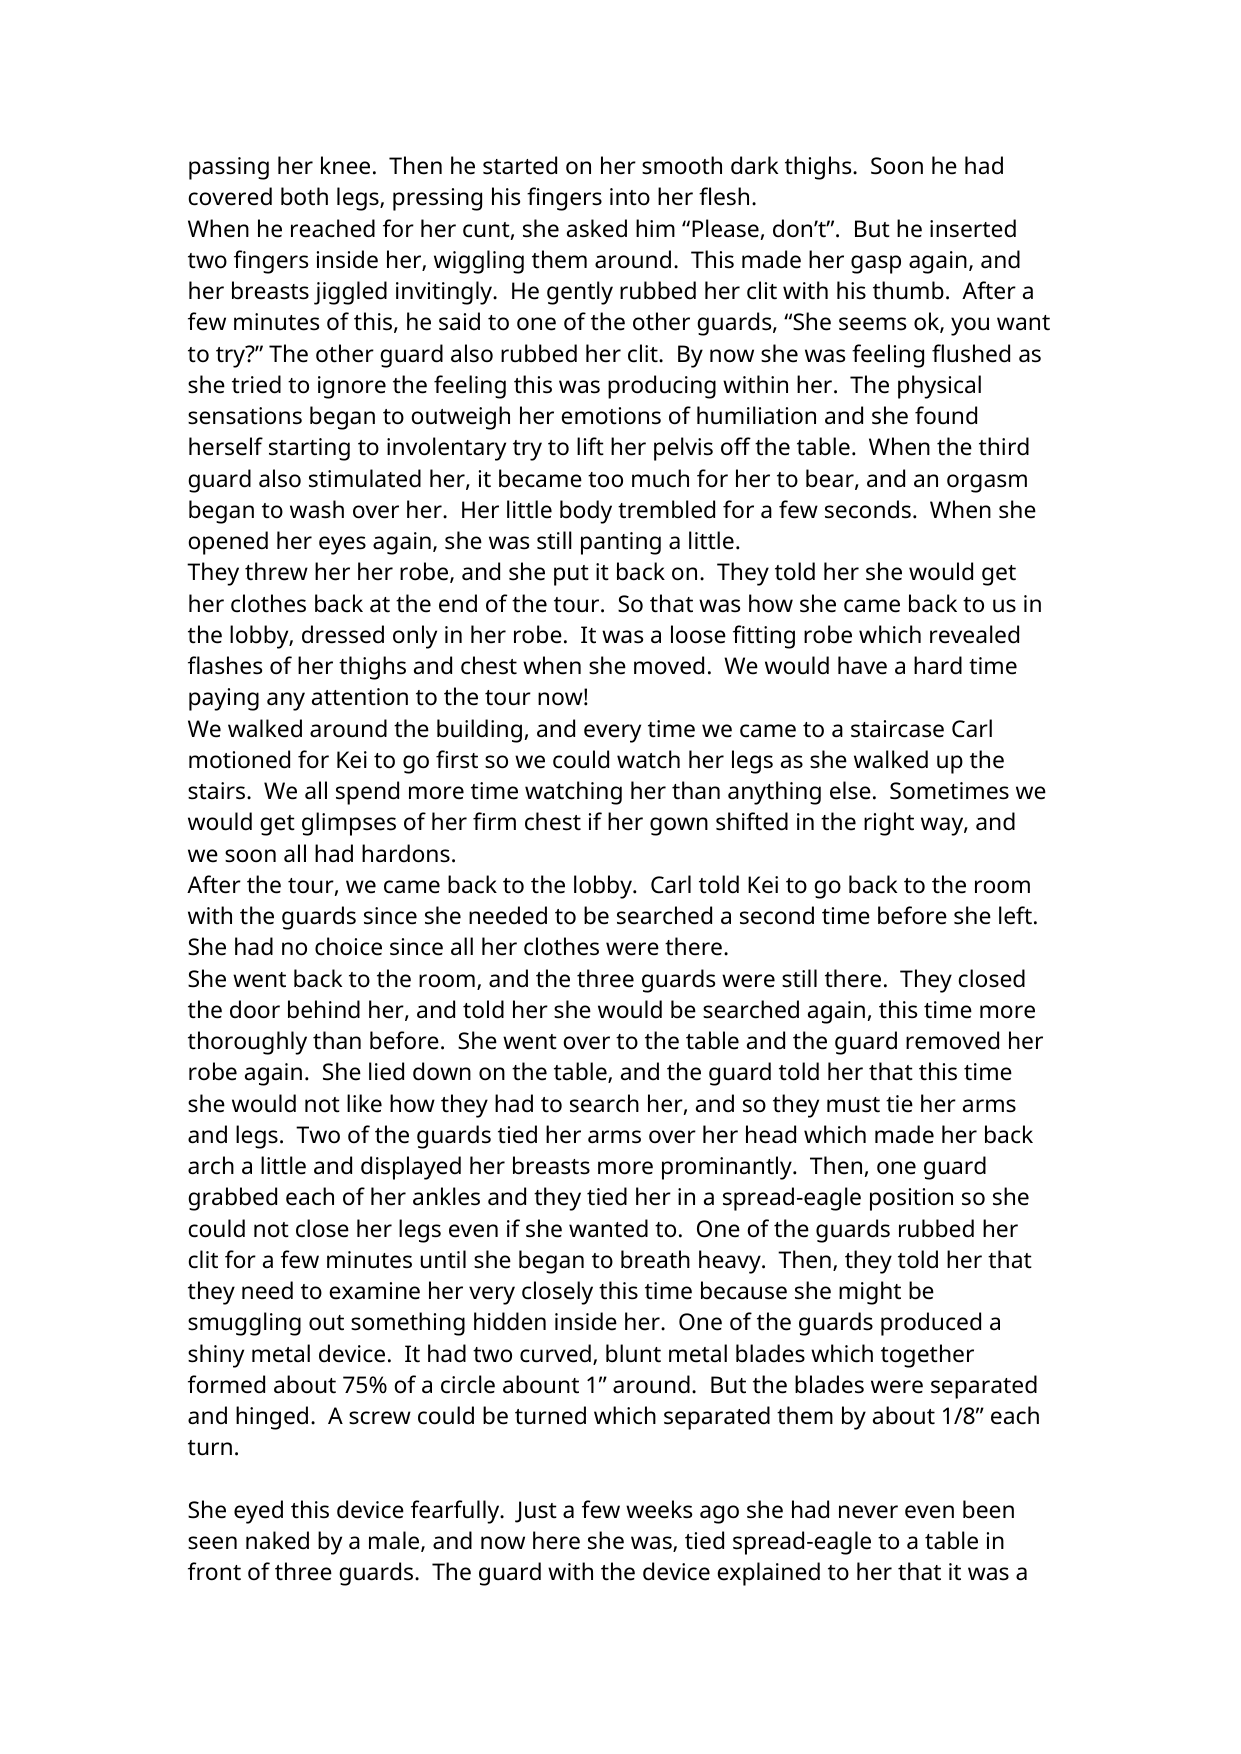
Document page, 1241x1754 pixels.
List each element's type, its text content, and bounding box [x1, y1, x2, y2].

text She went back to the room, and the three guards were still there. They closed the door behind her, and told her she would be searched again, this time more thoroughly than before. She went over to the table and the guard removed her robe again. She lied down on the table, and the guard told her that this time she would not like how they had to search her, and so they must tie her arms and legs. Two of the guards tied her arms over her head which made her back arch a little and displayed her breasts more prominantly. Then, one guard grabbed each of her ankles and they tied her in a spread-eagle position so she could not close her legs even if she wanted to. One of the guards rubbed her clit for a few minutes until she began to breath heavy. Then, they told her that they need to examine her very closely this time because she might be smuggling out something hidden inside her. One of the guards produced a shiny metal device. It had two curved, blunt metal blades which together formed about 75% of a circle abount 1” around. But the blades were separated and hinged. A screw could be turned which separated them by about 1/8” each turn. [187, 962, 1053, 1462]
text When he reached for her cunt, she asked him “Please, don’t”. But he inserted two fingers inside her, wiggling them around. This made her gasp again, and her breasts jiggled invitingly. He gently rubbed her clit with his thumb. After a few minutes of this, he said to one of the other guards, “She seems ok, you want to try?” The other guard also rubbed her clit. By now she was feeling flushed as she tried to ignore the feeling this was producing within her. The physical sensations began to outweigh her emotions of humiliation and she found herself starting to involentary try to lift her pelvis off the table. When the third guard also stimulated her, it became too much for her to bear, and an orgasm began to wash over her. Her little body trembled for a few seconds. When she opened her eyes again, she was still panting a little. [187, 212, 1053, 556]
text We walked around the building, and every time we came to a staircase Carl motioned for Kei to go first so we could watch her legs as she walked up the stairs. We all spend more time watching her than anything else. Sometimes we would get glimpses of her firm chest if her gown shifted in the right way, and we soon all had hardons. [187, 712, 1053, 869]
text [187, 1494, 1053, 1587]
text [187, 150, 1053, 212]
text They threw her her robe, and she put it back on. They told her she would get her clothes back at the end of the tour. So that was how she came back to us in the lobby, dressed only in her robe. It was a loose fitting robe which revealed flashes of her thighs and chest when she moved. We would have a hard time paying any attention to the tour now! [187, 556, 1053, 712]
text After the tour, we came back to the lobby. Carl told Kei to go back to the room with the guards since she needed to be searched a second time before she left. She had no choice since all her clothes were there. [187, 869, 1053, 962]
